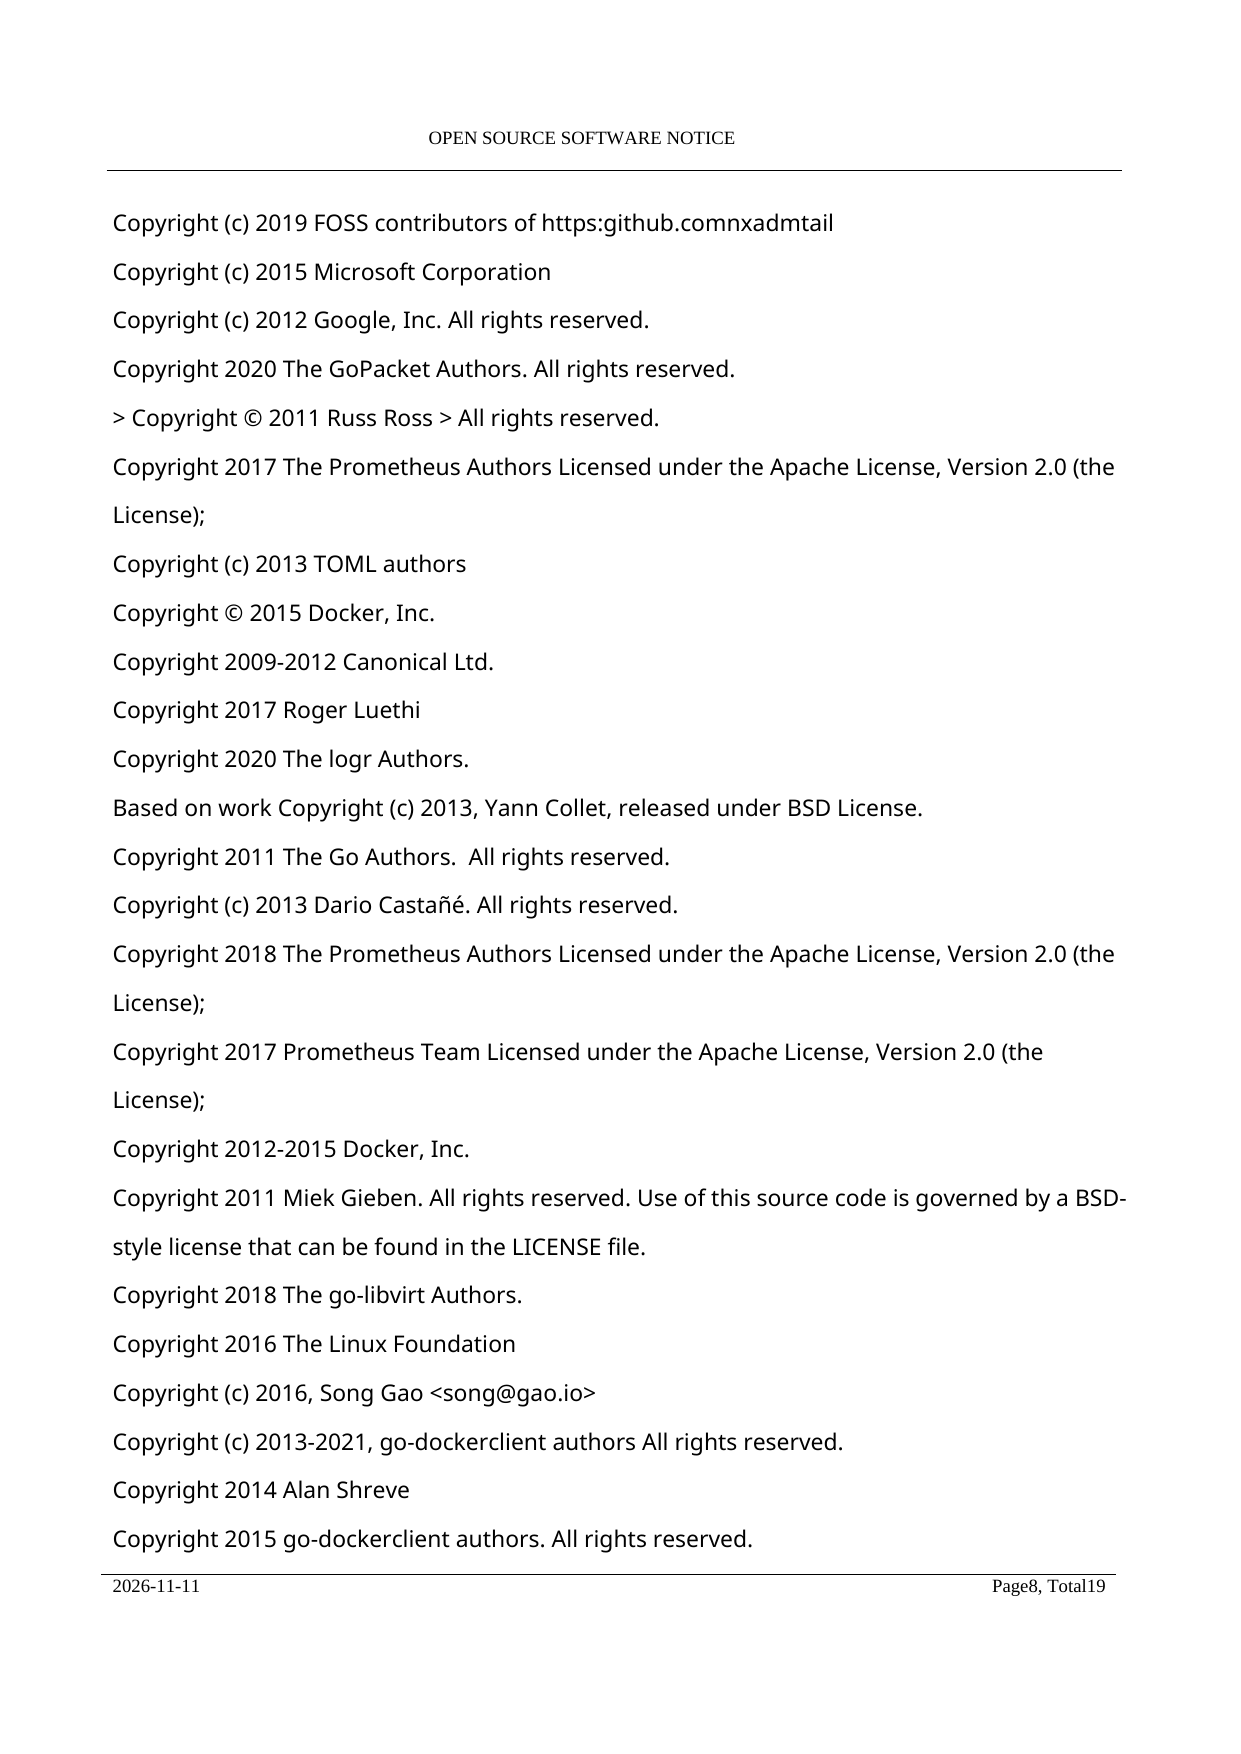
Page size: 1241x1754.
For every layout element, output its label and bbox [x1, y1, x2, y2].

text [112, 206, 1128, 1555]
